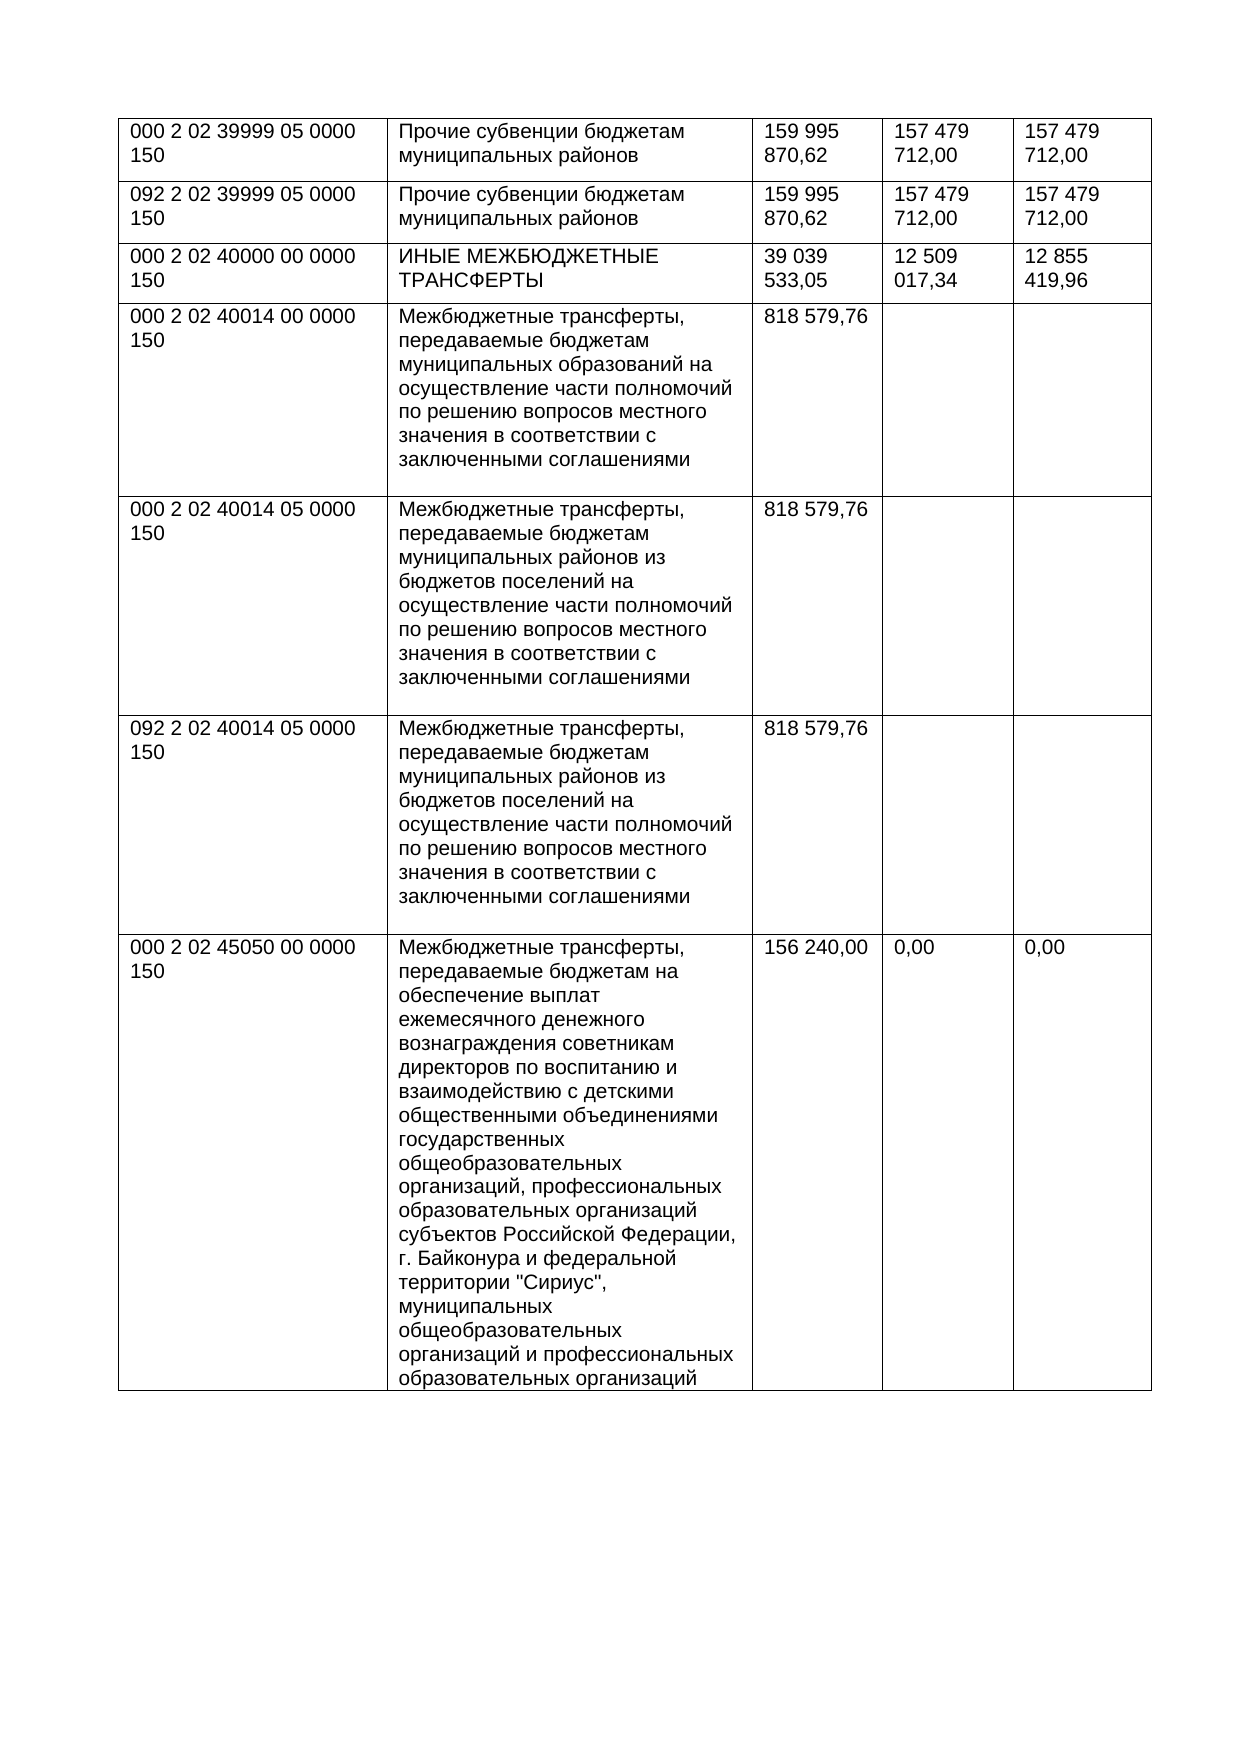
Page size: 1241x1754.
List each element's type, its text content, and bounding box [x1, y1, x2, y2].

table_cell 156 240,00 [753, 935, 882, 1390]
table_cell 092 2 02 40014 05 0000 150 [119, 716, 387, 934]
table_cell 157 479 712,00 [1014, 119, 1151, 181]
table_cell [1014, 497, 1151, 715]
table_cell 000 2 02 39999 05 0000 150 [119, 119, 387, 181]
table_cell 000 2 02 40014 00 0000 150 [119, 304, 387, 496]
table_cell 157 479 712,00 [1014, 182, 1151, 243]
table_cell [1014, 304, 1151, 496]
table_cell Прочие субвенции бюджетам муниципальных районов [388, 119, 752, 181]
table_cell ИНЫЕ МЕЖБЮДЖЕТНЫЕ ТРАНСФЕРТЫ [388, 244, 752, 302]
table_cell 12 855 419,96 [1014, 244, 1151, 302]
table_cell [1014, 716, 1151, 934]
table_cell 818 579,76 [753, 304, 882, 496]
table_cell Межбюджетные трансферты, передаваемые бюджетам на обеспечение выплат ежемесячного денежного вознаграждения советникам директоров по воспитанию и взаимодействию с детскими общественными объединениями государственных общеобразовательных организаций, профессиональных образовательных организаций субъектов Российской Федерации, г. Байконура и федеральной территории "Сириус", муниципальных общеобразовательных организаций и профессиональных образовательных организаций [388, 935, 752, 1390]
table_cell 0,00 [1014, 935, 1151, 1390]
table_cell 159 995 870,62 [753, 119, 882, 181]
table_cell 157 479 712,00 [883, 119, 1013, 181]
table_cell [883, 497, 1013, 715]
table_cell Межбюджетные трансферты, передаваемые бюджетам муниципальных районов из бюджетов поселений на осуществление части полномочий по решению вопросов местного значения в соответствии с заключенными соглашениями [388, 716, 752, 934]
table_cell 39 039 533,05 [753, 244, 882, 302]
table_cell 000 2 02 40000 00 0000 150 [119, 244, 387, 302]
table_cell 092 2 02 39999 05 0000 150 [119, 182, 387, 243]
table_cell 159 995 870,62 [753, 182, 882, 243]
table_cell 12 509 017,34 [883, 244, 1013, 302]
table_cell 157 479 712,00 [883, 182, 1013, 243]
table_cell 000 2 02 45050 00 0000 150 [119, 935, 387, 1390]
table_cell 818 579,76 [753, 497, 882, 715]
table_cell [883, 304, 1013, 496]
table_cell 000 2 02 40014 05 0000 150 [119, 497, 387, 715]
table_cell Межбюджетные трансферты, передаваемые бюджетам муниципальных образований на осуществление части полномочий по решению вопросов местного значения в соответствии с заключенными соглашениями [388, 304, 752, 496]
table_cell 0,00 [883, 935, 1013, 1390]
table_cell 818 579,76 [753, 716, 882, 934]
table_cell Межбюджетные трансферты, передаваемые бюджетам муниципальных районов из бюджетов поселений на осуществление части полномочий по решению вопросов местного значения в соответствии с заключенными соглашениями [388, 497, 752, 715]
table_cell Прочие субвенции бюджетам муниципальных районов [388, 182, 752, 243]
table_cell [883, 716, 1013, 934]
